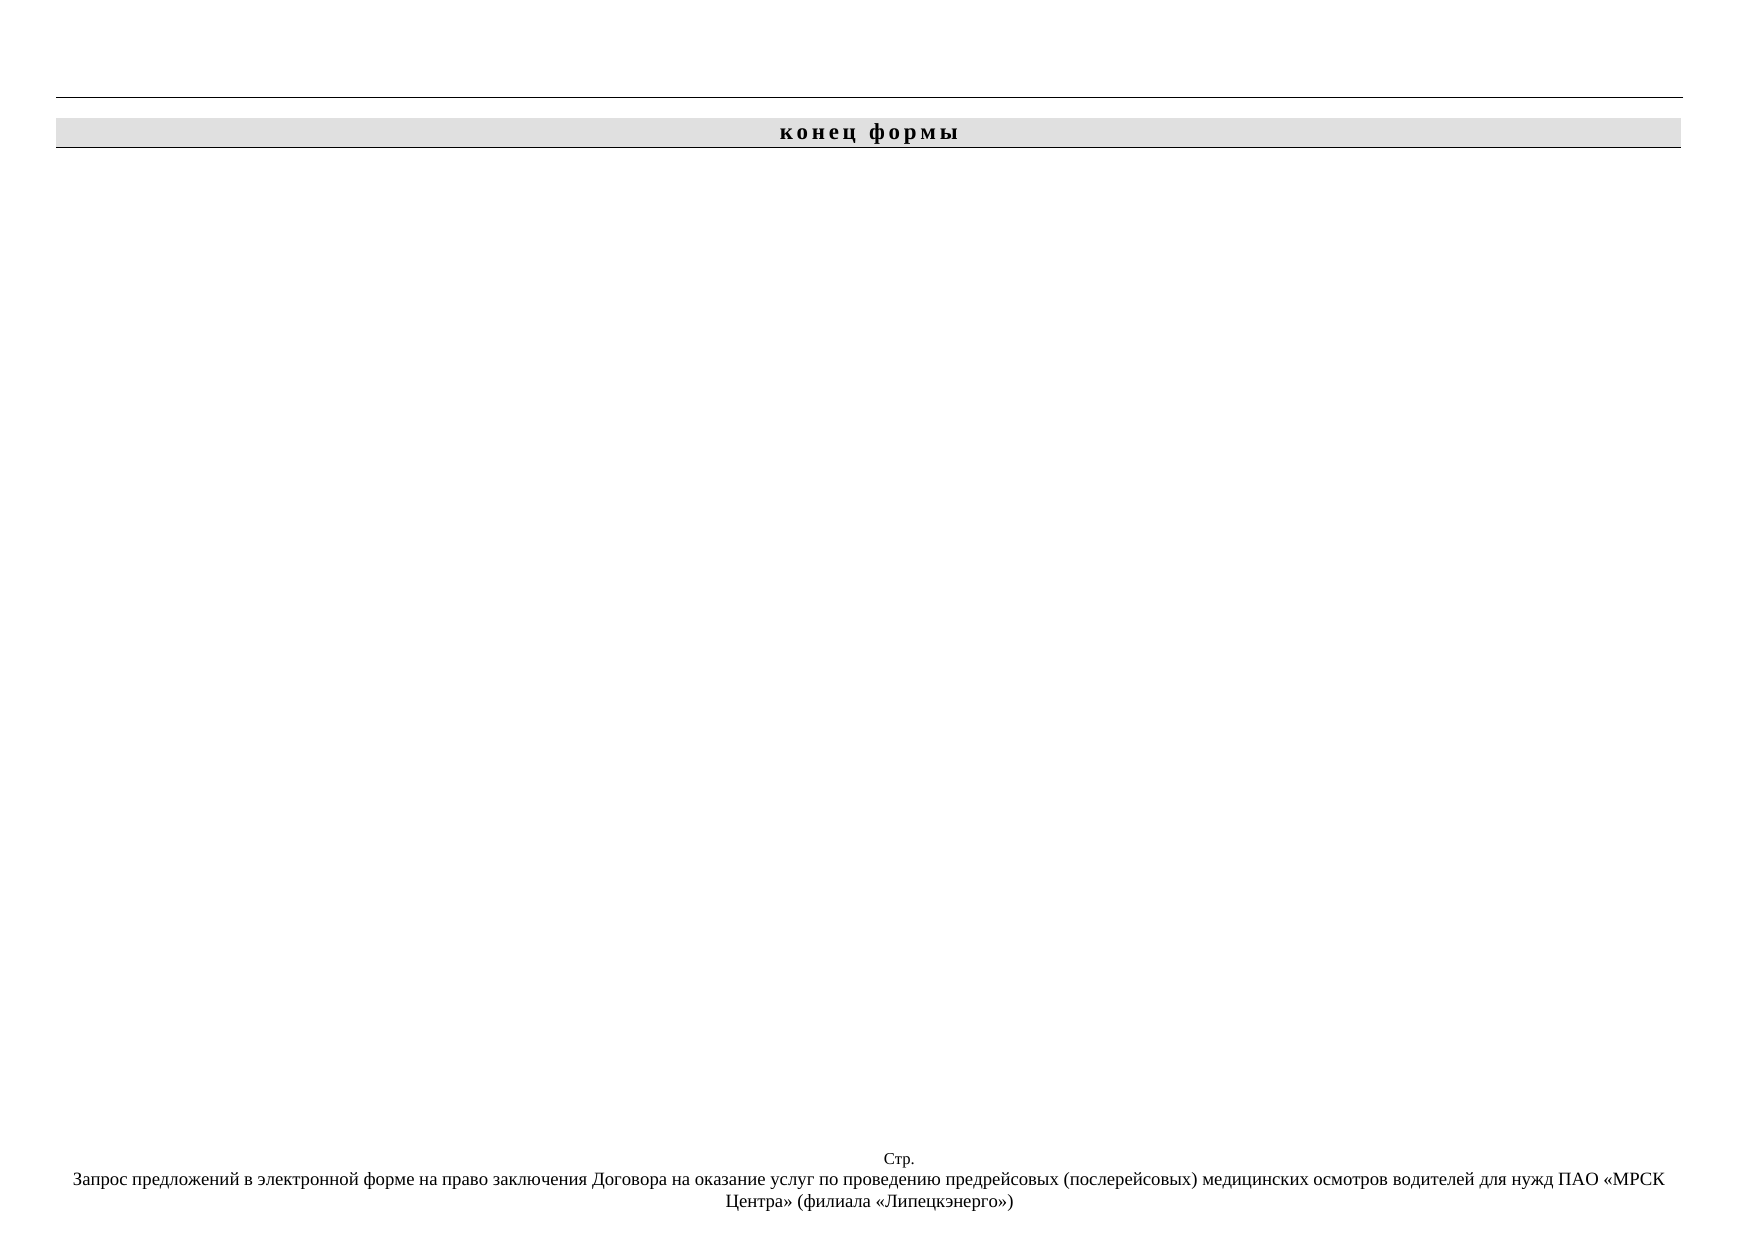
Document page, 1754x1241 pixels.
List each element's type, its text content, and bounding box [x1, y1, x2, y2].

text конец формы [56, 118, 1681, 147]
